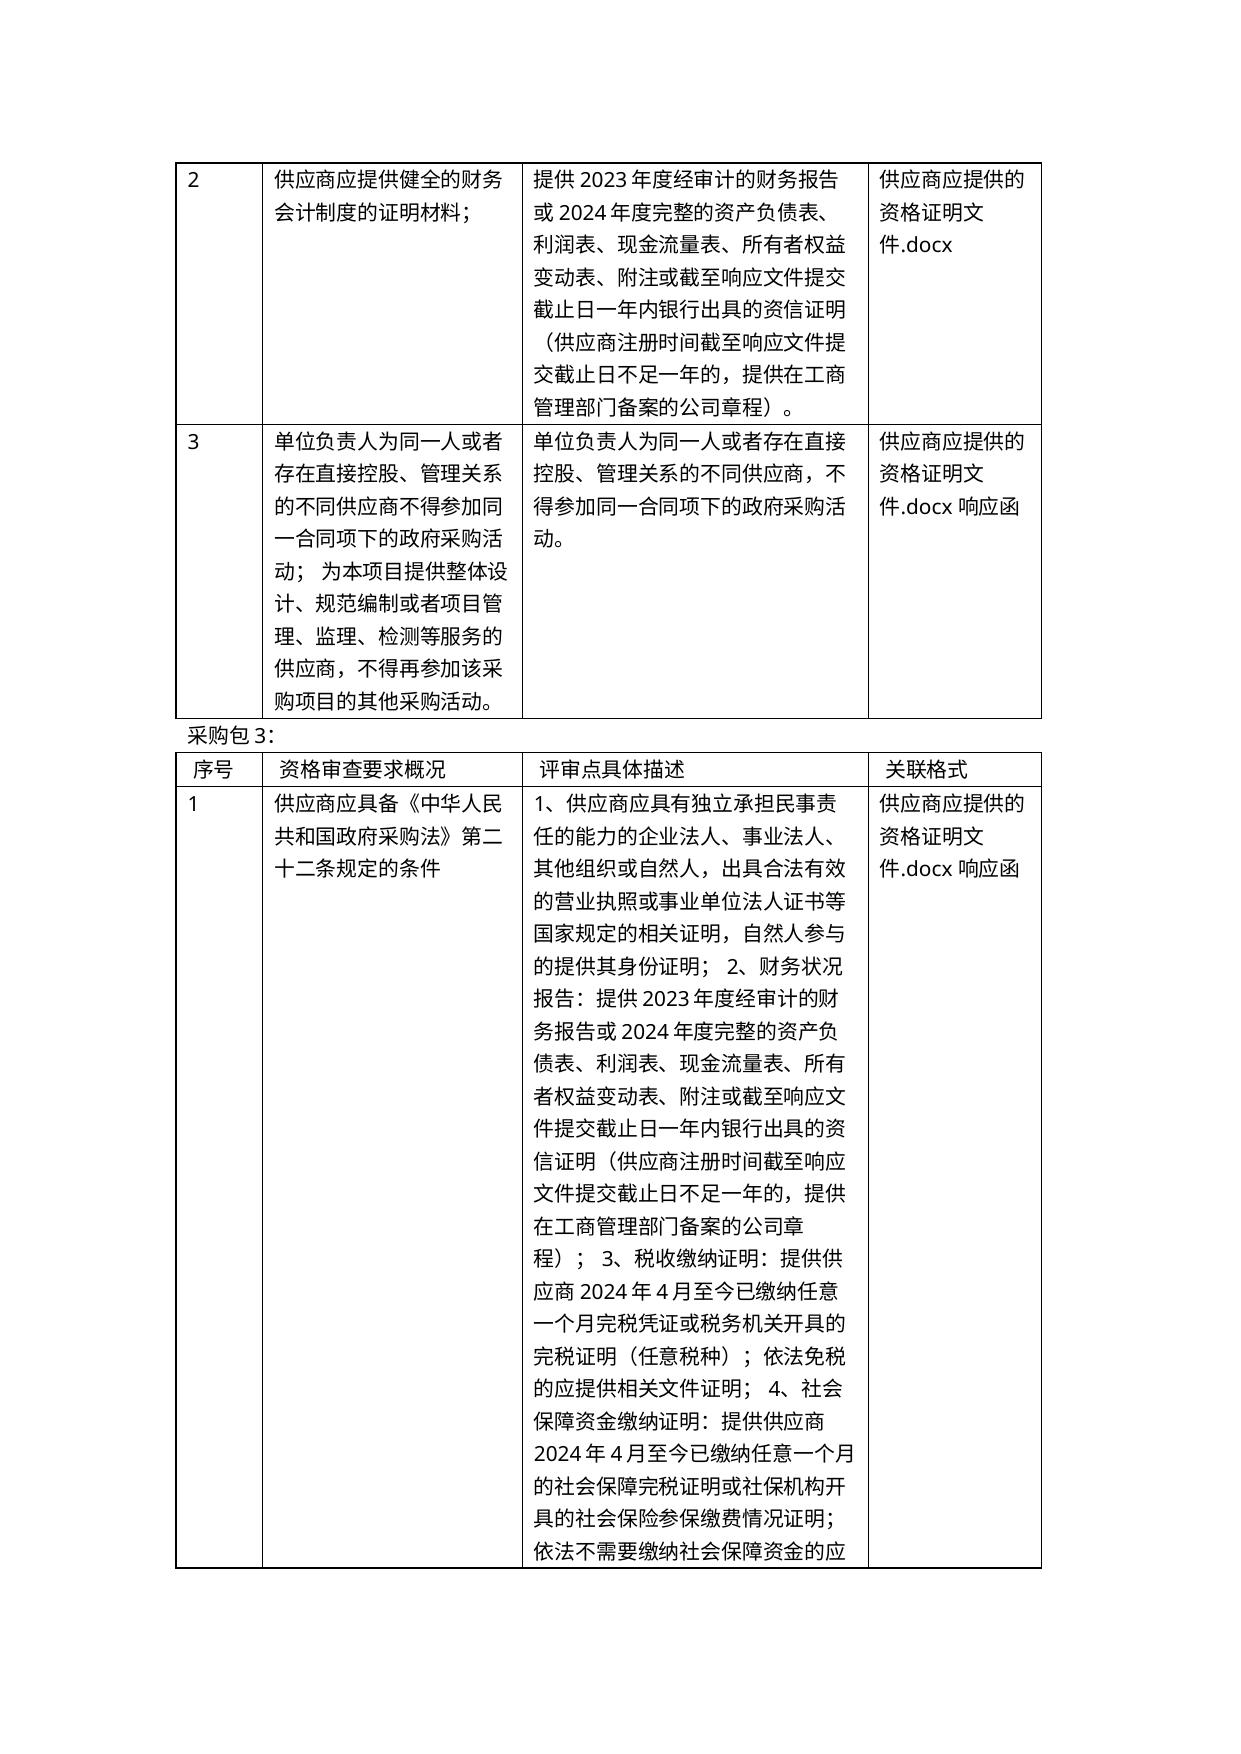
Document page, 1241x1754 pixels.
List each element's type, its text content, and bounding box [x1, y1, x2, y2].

table_cell 1 [177, 787, 262, 1567]
table_header 评审点具体描述 [523, 753, 868, 786]
table_cell 供应商应提供健全的财务会计制度的证明材料； [263, 164, 522, 423]
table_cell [869, 787, 1041, 1567]
table_cell 2 [177, 164, 262, 423]
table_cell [263, 787, 522, 1567]
table_cell 3 [177, 425, 262, 718]
table_header 关联格式 [869, 753, 1041, 786]
table_cell 单位负责人为同一人或者存在直接控股、管理关系的不同供应商不得参加同一合同项下的政府采购活动； 为本项目提供整体设计、规范编制或者项目管理、监理、检测等服务的供应商，不得再参加该采购项目的其他采购活动。 [263, 425, 522, 718]
table_header 资格审查要求概况 [263, 753, 522, 786]
table_cell 供应商应提供的资格证明文件.docx 响应函 [869, 425, 1041, 718]
table_cell 供应商应提供的资格证明文件.docx [869, 164, 1041, 423]
table_header 序号 [177, 753, 262, 786]
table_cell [523, 787, 868, 1567]
table_cell 提供2023年度经审计的财务报告或2024年度完整的资产负债表、利润表、现金流量表、所有者权益变动表、附注或截至响应文件提交截止日一年内银行出具的资信证明（供应商注册时间截至响应文件提交截止日不足一年的，提供在工商管理部门备案的公司章程）。 [523, 164, 868, 423]
table_cell 单位负责人为同一人或者存在直接控股、管理关系的不同供应商，不得参加同一合同项下的政府采购活动。 [523, 425, 868, 718]
text 采购包3： [187, 719, 1053, 752]
